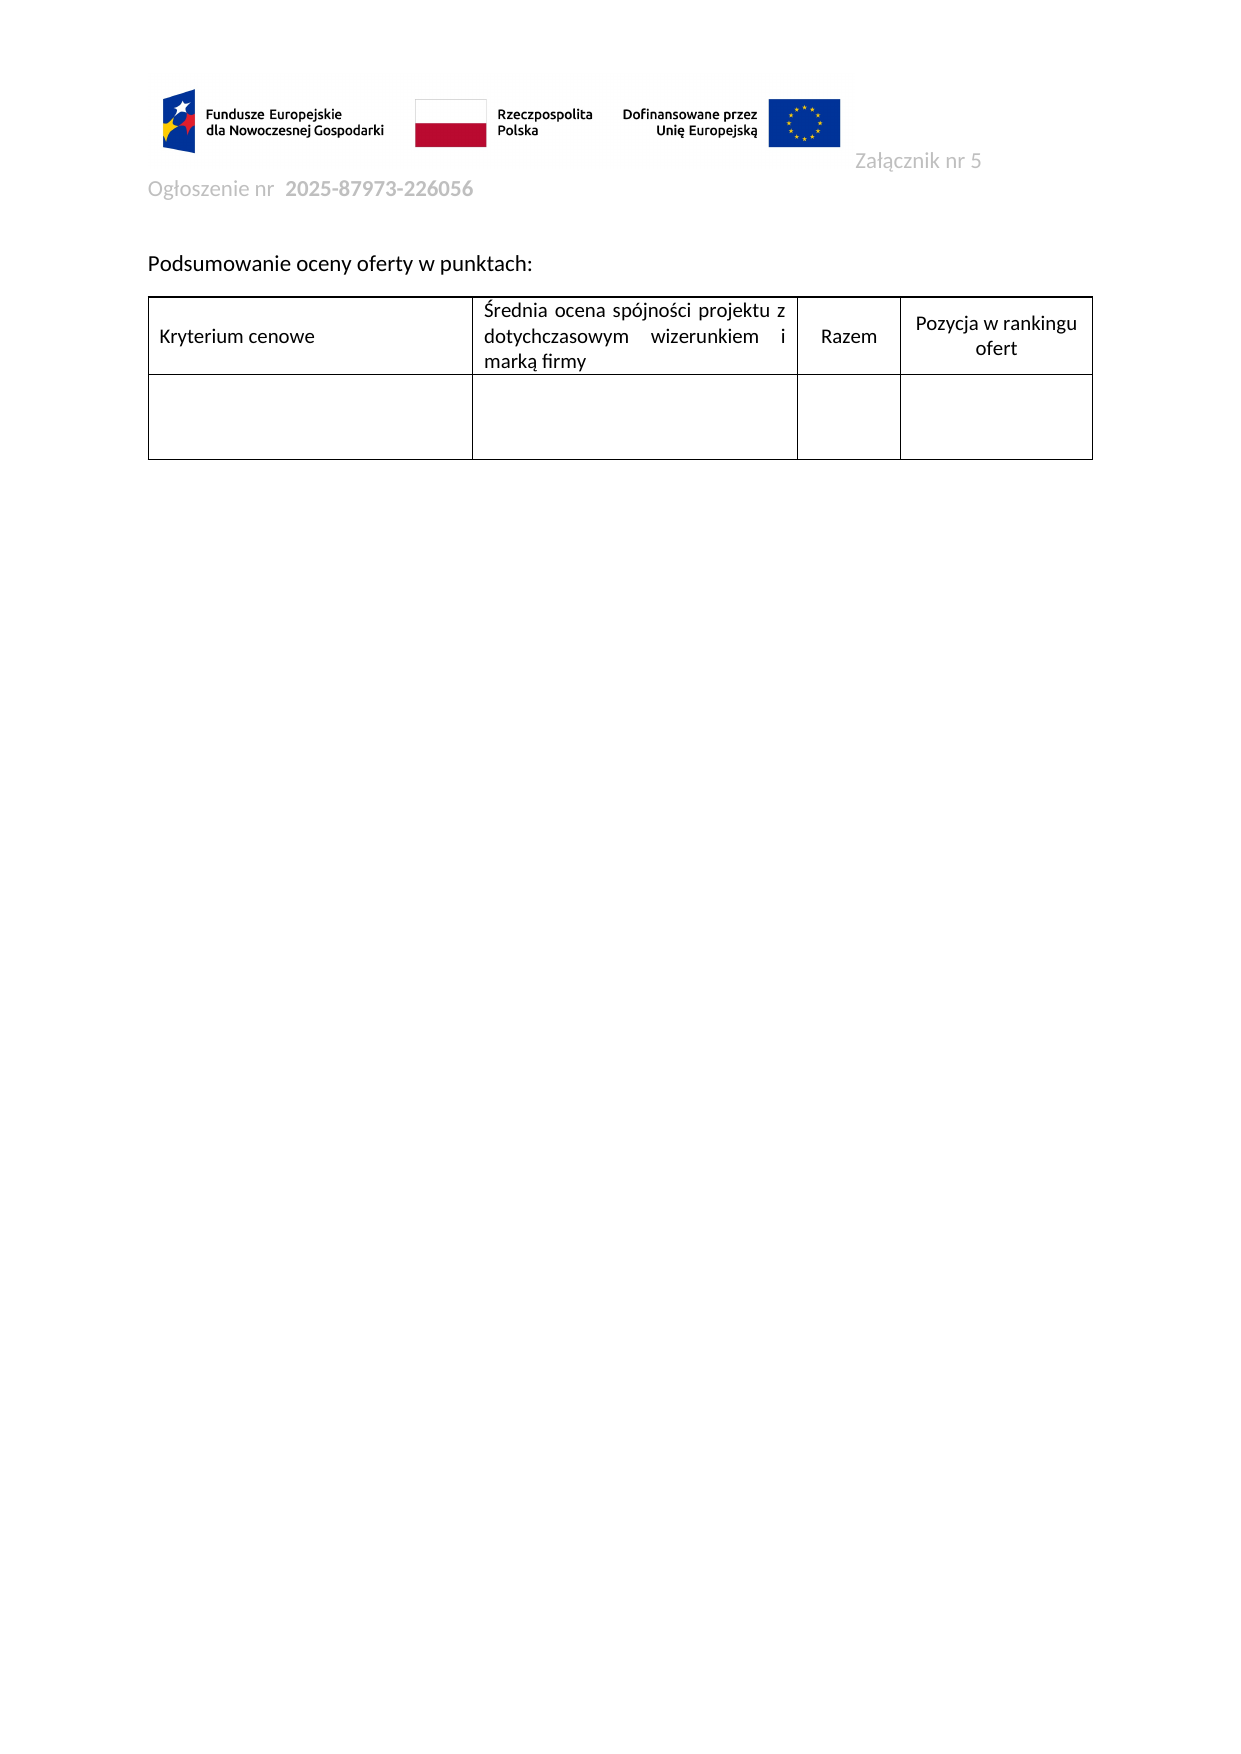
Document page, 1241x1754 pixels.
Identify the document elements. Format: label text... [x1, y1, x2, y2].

table_cell [901, 375, 1092, 459]
table_cell [149, 375, 472, 459]
table_cell [473, 375, 797, 459]
text Podsumowanie oceny oferty w punktach: [148, 249, 1093, 277]
table_header Kryterium cenowe [149, 298, 472, 374]
table_header Razem [798, 298, 900, 374]
table_cell [798, 375, 900, 459]
table_header Średnia ocena spójności projektu z dotychczasowym wizerunkiem i marką firmy [473, 298, 797, 374]
table_header Pozycja w rankingu ofert [901, 298, 1092, 374]
picture [147, 73, 855, 169]
